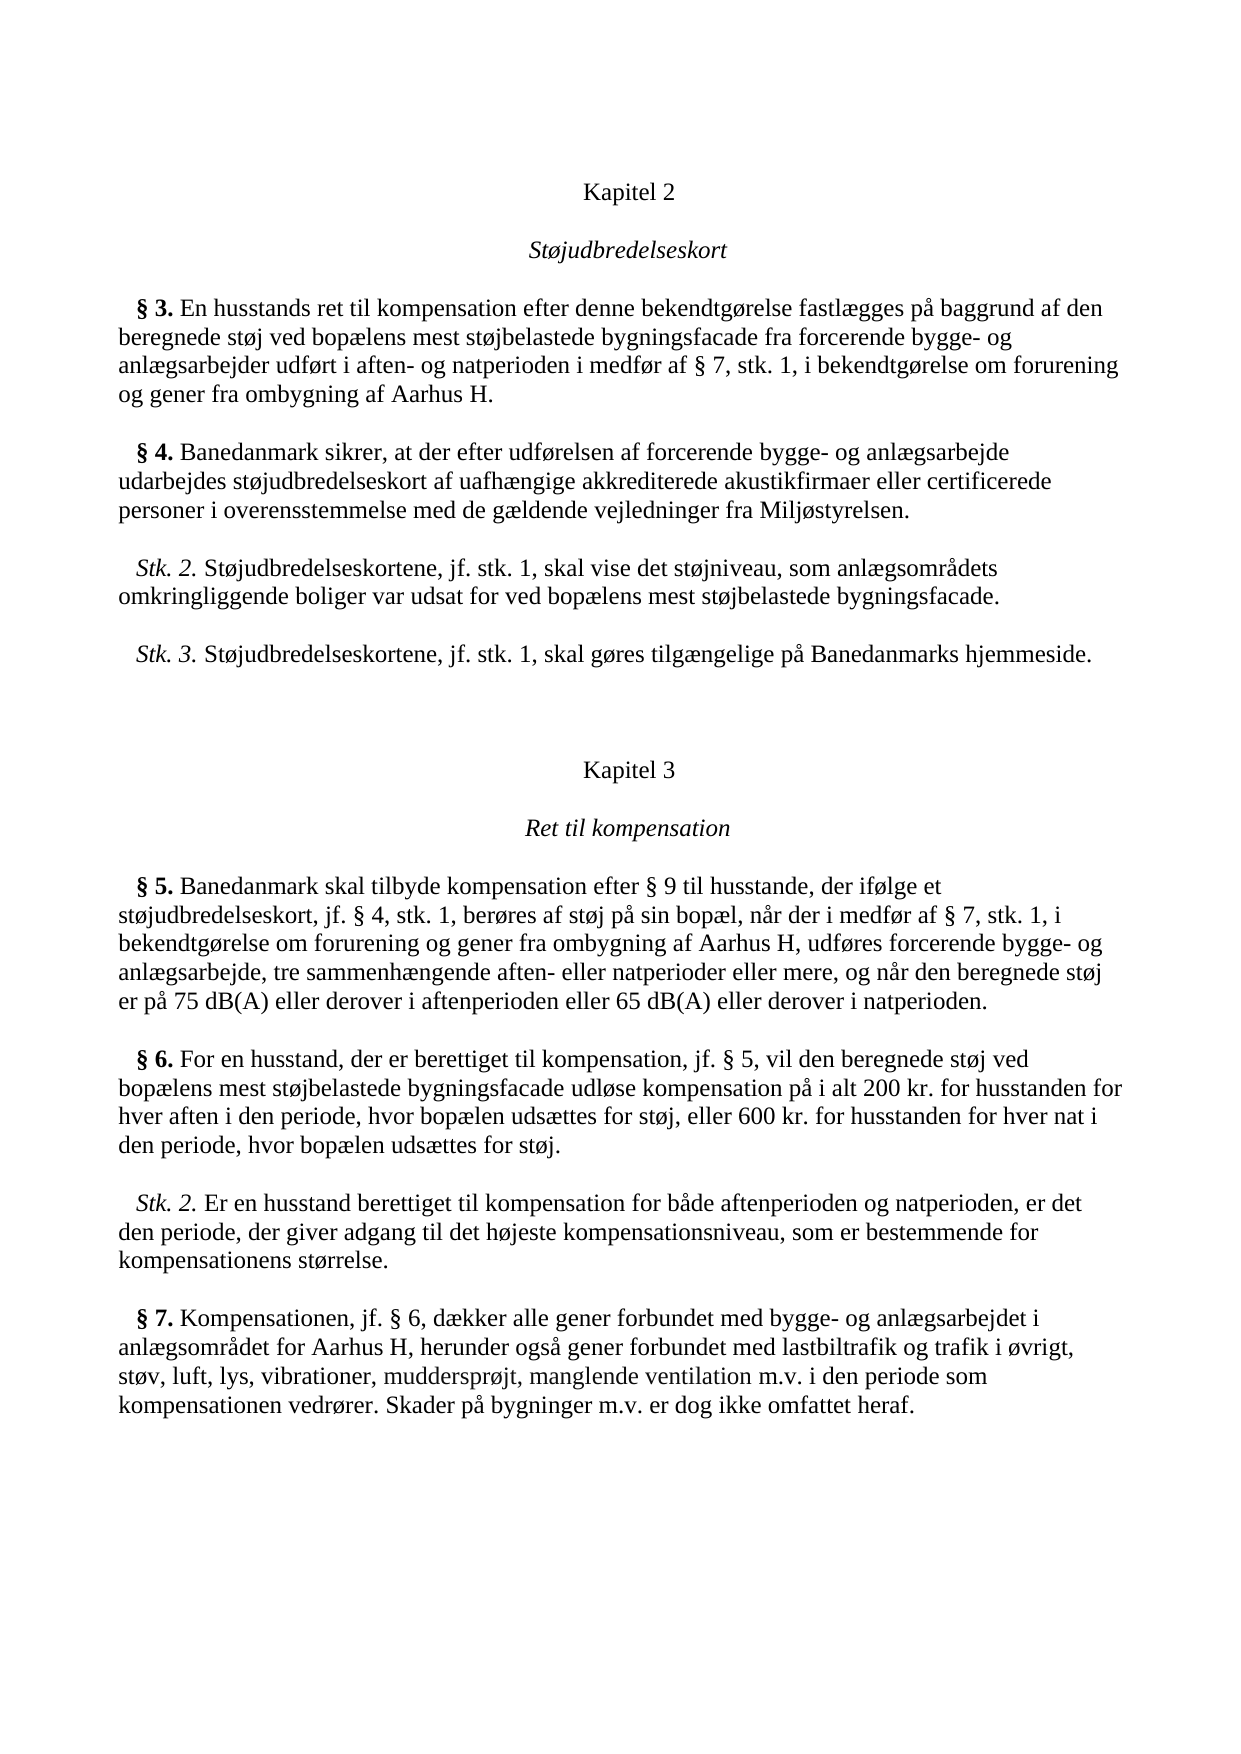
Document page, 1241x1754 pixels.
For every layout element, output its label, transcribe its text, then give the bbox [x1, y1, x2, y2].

text Stk. 2. Støjudbredelseskortene, jf. stk. 1, skal vise det støjniveau, som anlægsområdets omkringliggende boliger var udsat for ved bopælens mest støjbelastede bygningsfacade. [118, 553, 1122, 610]
text Ret til kompensation [118, 813, 1122, 842]
text § 6. For en husstand, der er berettiget til kompensation, jf. § 5, vil den beregnede støj ved bopælens mest støjbelastede bygningsfacade udløse kompensation på i alt 200 kr. for husstanden for hver aften i den periode, hvor bopælen udsættes for støj, eller 600 kr. for husstanden for hver nat i den periode, hvor bopælen udsættes for støj. [118, 1044, 1122, 1159]
text § 5. Banedanmark skal tilbyde kompensation efter § 9 til husstande, der ifølge et støjudbredelseskort, jf. § 4, stk. 1, berøres af støj på sin bopæl, når der i medfør af § 7, stk. 1, i bekendtgørelse om forurening og gener fra ombygning af Aarhus H, udføres forcerende bygge- og anlægsarbejde, tre sammenhængende aften- eller natperioder eller mere, og når den beregnede støj er på 75 dB(A) eller derover i aftenperioden eller 65 dB(A) eller derover i natperioden. [118, 871, 1122, 1015]
text § 4. Banedanmark sikrer, at der efter udførelsen af forcerende bygge- og anlægsarbejde udarbejdes støjudbredelseskort af uafhængige akkrediterede akustikfirmaer eller certificerede personer i overensstemmelse med de gældende vejledninger fra Miljøstyrelsen. [118, 437, 1122, 523]
text § 7. Kompensationen, jf. § 6, dækker alle gener forbundet med bygge- og anlægsarbejdet i anlægsområdet for Aarhus H, herunder også gener forbundet med lastbiltrafik og trafik i øvrigt, støv, luft, lys, vibrationer, muddersprøjt, manglende ventilation m.v. i den periode som kompensationen vedrører. Skader på bygninger m.v. er dog ikke omfattet heraf. [118, 1303, 1122, 1418]
text Kapitel 3 [118, 755, 1122, 784]
text § 3. En husstands ret til kompensation efter denne bekendtgørelse fastlægges på baggrund af den beregnede støj ved bopælens mest støjbelastede bygningsfacade fra forcerende bygge- og anlægsarbejder udført i aften- og natperioden i medfør af § 7, stk. 1, i bekendtgørelse om forurening og gener fra ombygning af Aarhus H. [118, 293, 1122, 408]
text Støjudbredelseskort [118, 235, 1122, 264]
text Stk. 2. Er en husstand berettiget til kompensation for både aftenperioden og natperioden, er det den periode, der giver adgang til det højeste kompensationsniveau, som er bestemmende for kompensationens størrelse. [118, 1188, 1122, 1274]
text Stk. 3. Støjudbredelseskortene, jf. stk. 1, skal gøres tilgængelige på Banedanmarks hjemmeside. [118, 639, 1122, 668]
text Kapitel 2 [118, 177, 1122, 206]
